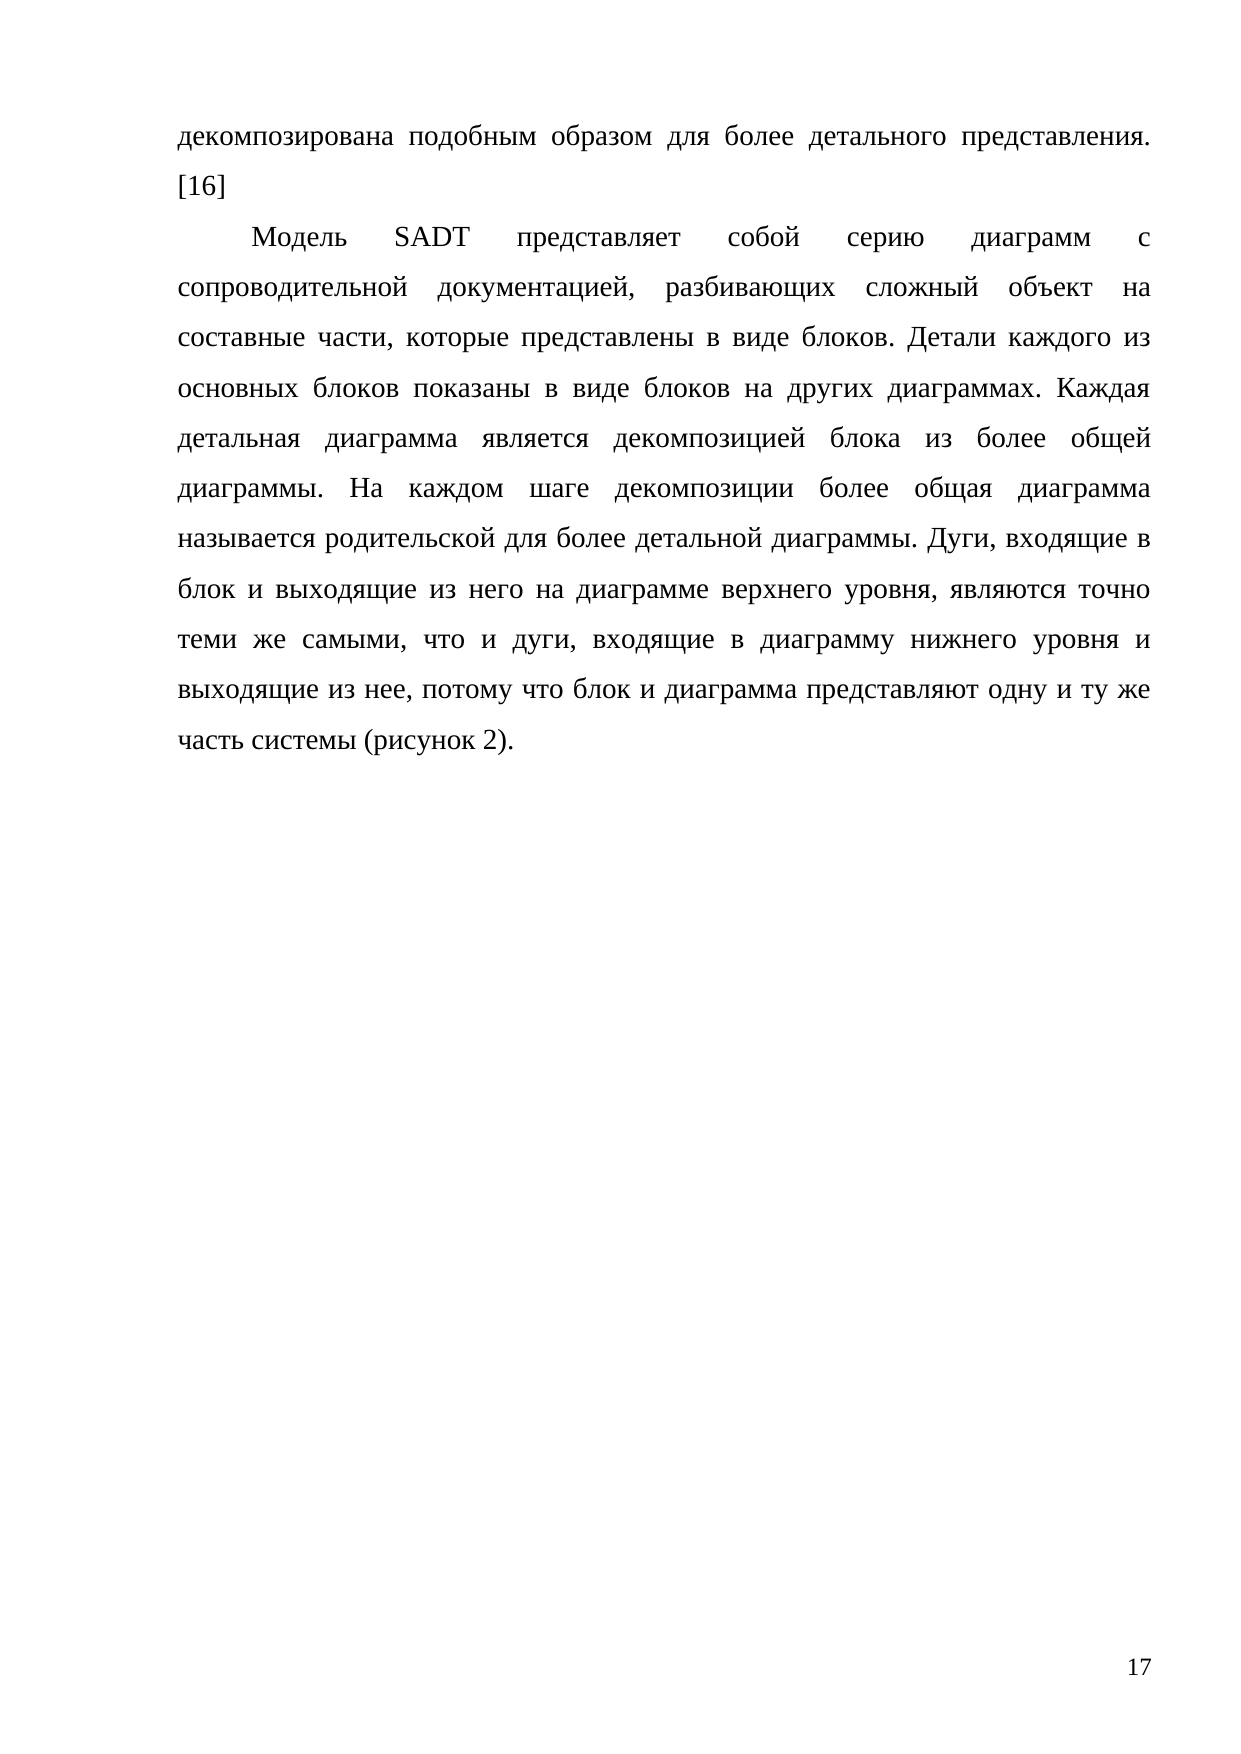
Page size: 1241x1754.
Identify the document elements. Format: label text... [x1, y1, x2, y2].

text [177, 118, 1152, 202]
text Модель SADT представляет собой серию диаграмм с сопроводительной документацией, разбивающих сложный объект на составные части, которые представлены в виде блоков. Детали каждого из основных блоков показаны в виде блоков на других диаграммах. Каждая детальная диаграмма является декомпозицией блока из более общей диаграммы. На каждом шаге декомпозиции более общая диаграмма называется родительской для более детальной диаграммы. Дуги, входящие в блок и выходящие из него на диаграмме верхнего уровня, являются точно теми же самыми, что и дуги, входящие в диаграмму нижнего уровня и выходящие из нее, потому что блок и диаграмма представляют одну и ту же часть системы (рисунок 2). [177, 219, 1152, 755]
